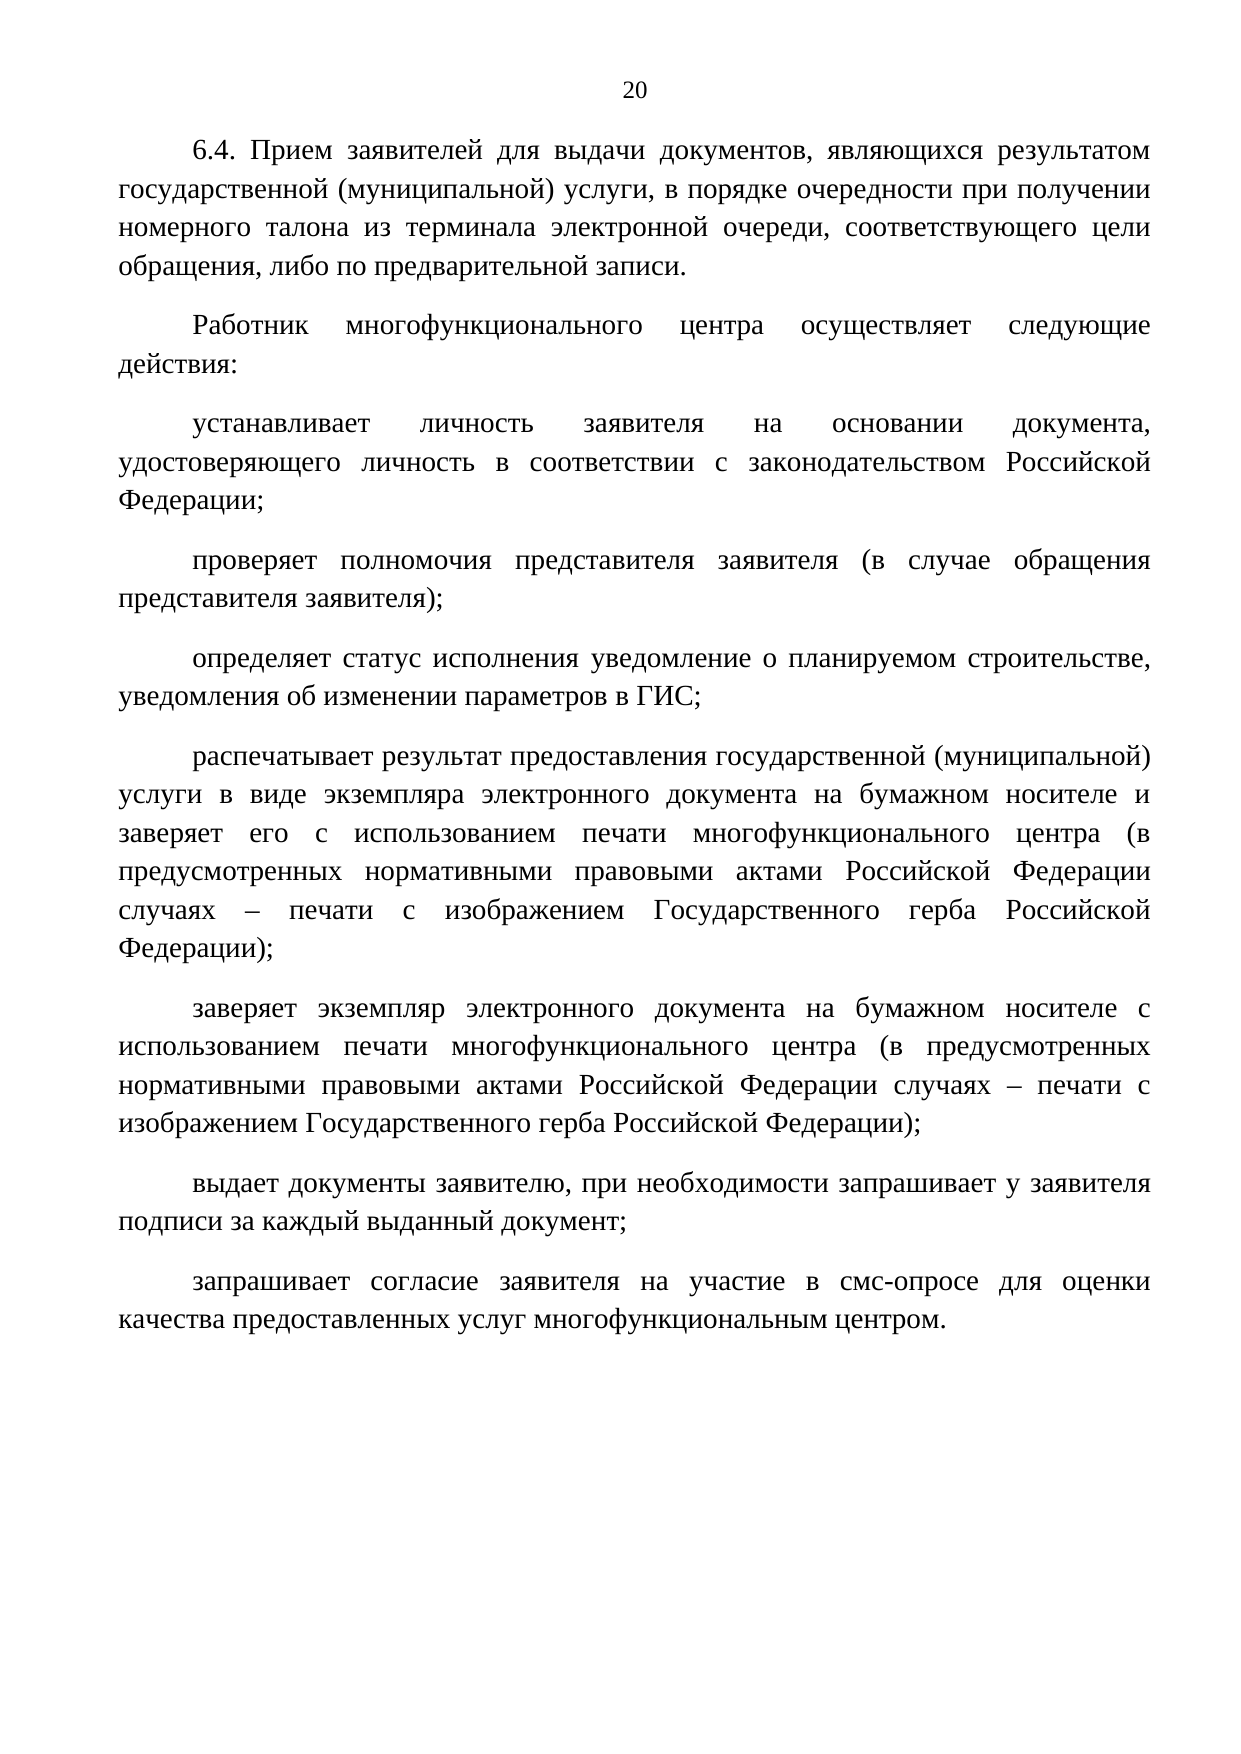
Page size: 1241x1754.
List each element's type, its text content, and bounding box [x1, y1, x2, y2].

text определяет статус исполнения уведомление о планируемом строительстве, уведомления об изменении параметров в ГИС; [118, 640, 1152, 712]
text распечатывает результат предоставления государственной (муниципальной) услуги в виде экземпляра электронного документа на бумажном носителе и заверяет его с использованием печати многофункционального центра (в предусмотренных нормативными правовыми актами Российской Федерации случаях – печати с изображением Государственного герба Российской Федерации); [118, 738, 1152, 964]
text заверяет экземпляр электронного документа на бумажном носителе с использованием печати многофункционального центра (в предусмотренных нормативными правовыми актами Российской Федерации случаях – печати с изображением Государственного герба Российской Федерации); [118, 990, 1152, 1139]
text 6.4. Прием заявителей для выдачи документов, являющихся результатом государственной (муниципальной) услуги, в порядке очередности при получении номерного талона из терминала электронной очереди, соответствующего цели обращения, либо по предварительной записи. [118, 132, 1152, 282]
text проверяет полномочия представителя заявителя (в случае обращения представителя заявителя); [118, 542, 1152, 614]
text устанавливает личность заявителя на основании документа, удостоверяющего личность в соответствии с законодательством Российской Федерации; [118, 405, 1152, 516]
text выдает документы заявителю, при необходимости запрашивает у заявителя подписи за каждый выданный документ; [118, 1165, 1152, 1237]
text запрашивает согласие заявителя на участие в смс-опросе для оценки качества предоставленных услуг многофункциональным центром. [118, 1263, 1152, 1335]
text Работник многофункционального центра осуществляет следующие действия: [118, 307, 1152, 379]
